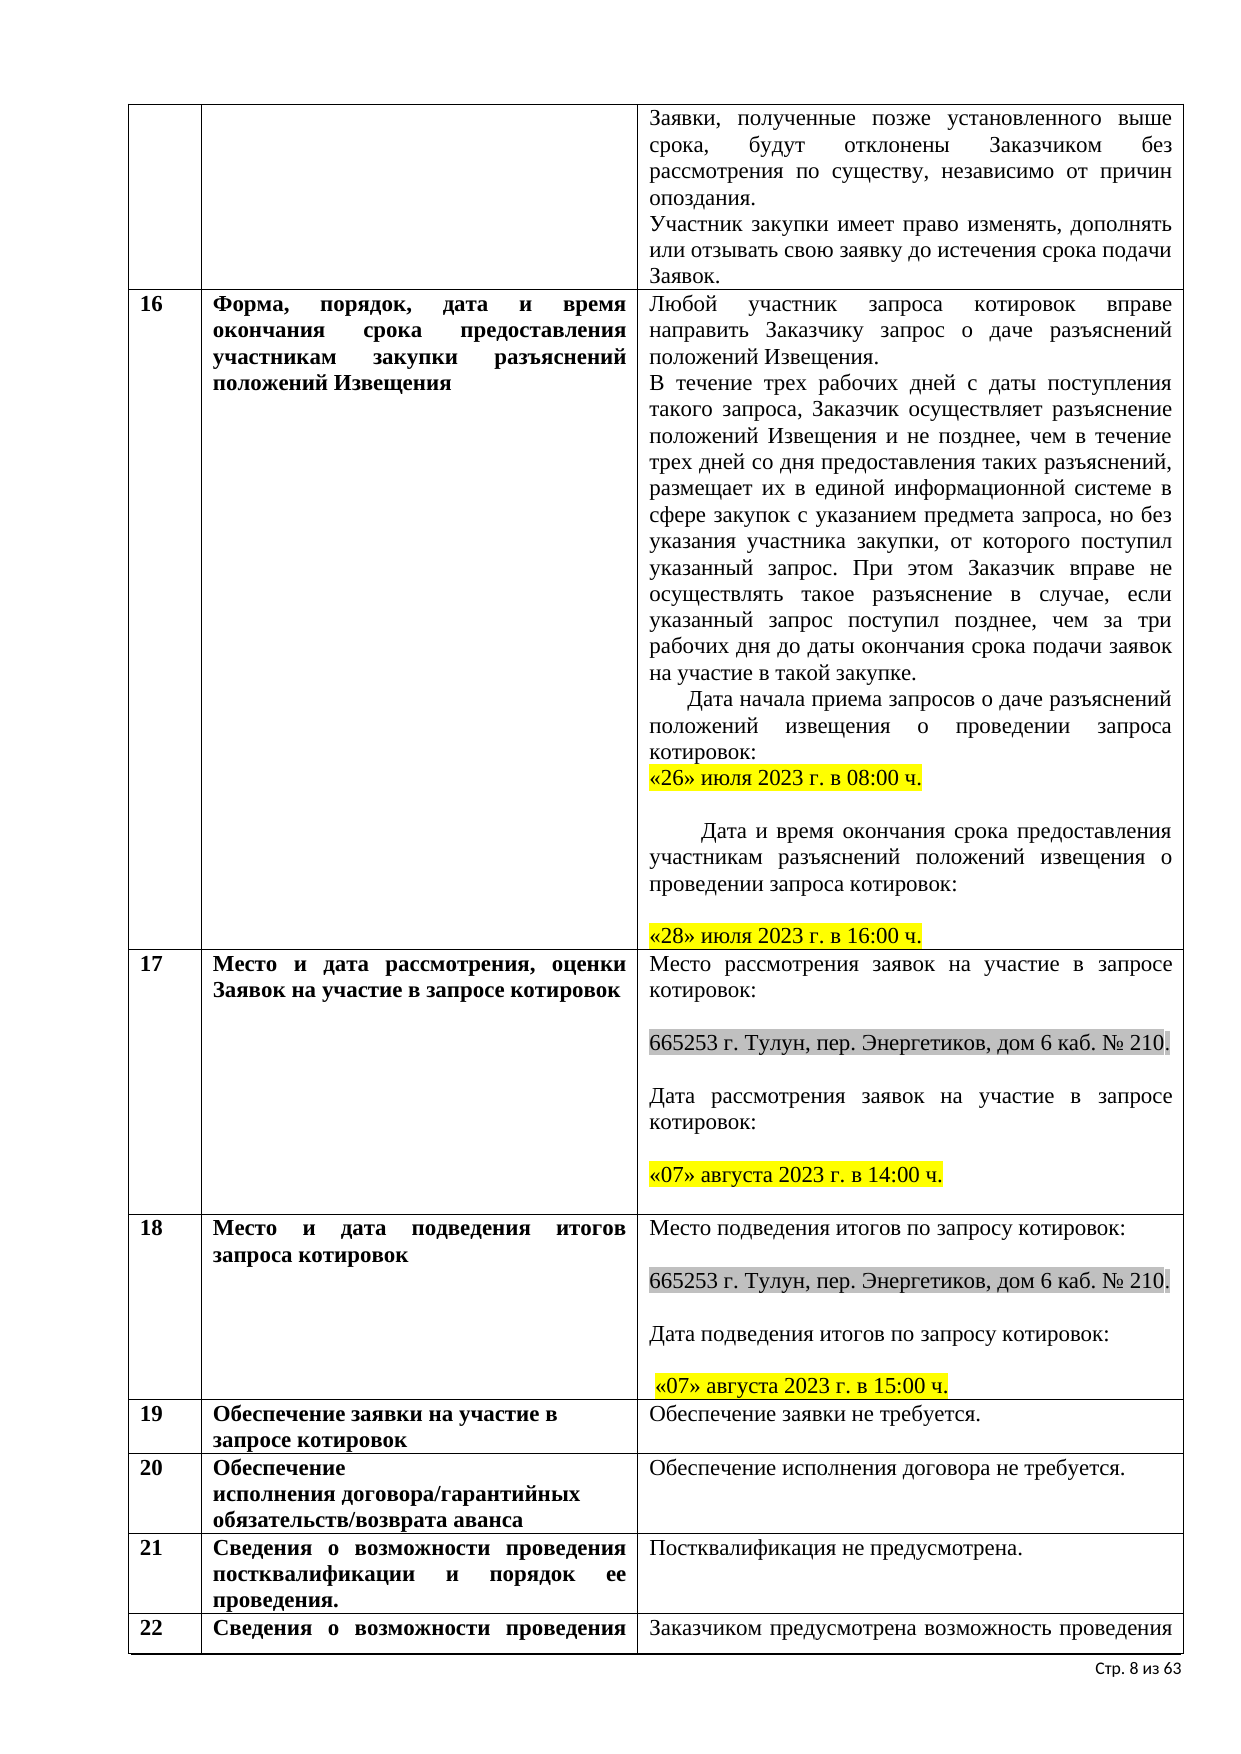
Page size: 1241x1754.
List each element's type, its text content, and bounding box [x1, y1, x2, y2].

table_cell Сведения о возможности проведения постквалификации и порядок ее проведения. [202, 1534, 637, 1613]
table_cell Место и дата подведения итогов запроса котировок [202, 1215, 637, 1399]
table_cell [202, 1614, 637, 1653]
table_cell 17 [129, 950, 201, 1213]
table_cell Место рассмотрения заявок на участие в запросе котировок: 665253 г. Тулун, пер. Энергетиков, дом 6 каб. № 210. Дата рассмотрения заявок на участие в запросе котировок: «07» августа 2023 г. в 14:00 ч. [638, 950, 1183, 1213]
table_cell Обеспечение заявки не требуется. [638, 1400, 1183, 1453]
table_cell 21 [129, 1534, 201, 1613]
table_cell Обеспечение исполнения договора/гарантийных обязательств/возврата аванса [202, 1454, 637, 1533]
table_cell 15 [129, 105, 201, 289]
table_cell 19 [129, 1400, 201, 1453]
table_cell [202, 105, 637, 289]
table_cell Форма, порядок, дата и время окончания срока предоставления участникам закупки разъяснений положений Извещения [202, 290, 637, 949]
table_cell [638, 105, 1183, 289]
table_cell Место подведения итогов по запросу котировок: 665253 г. Тулун, пер. Энергетиков, дом 6 каб. № 210. Дата подведения итогов по запросу котировок: «07» августа 2023 г. в 15:00 ч. [638, 1215, 1183, 1399]
table_cell 20 [129, 1454, 201, 1533]
table_cell 22 [129, 1614, 201, 1653]
table_cell Обеспечение исполнения договора не требуется. [638, 1454, 1183, 1533]
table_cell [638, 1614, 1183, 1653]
table_cell Обеспечение заявки на участие в запросе котировок [202, 1400, 637, 1453]
table_cell Постквалификация не предусмотрена. [638, 1534, 1183, 1613]
table_cell Место и дата рассмотрения, оценки Заявок на участие в запросе котировок [202, 950, 637, 1213]
table_cell 16 [129, 290, 201, 949]
table_cell 18 [129, 1215, 201, 1399]
table_cell Любой участник запроса котировок вправе направить Заказчику запрос о даче разъяснений положений Извещения. В течение трех рабочих дней с даты поступления такого запроса, Заказчик осуществляет разъяснение положений Извещения и не позднее, чем в течение трех дней со дня предоставления таких разъяснений, размещает их в единой информационной системе в сфере закупок с указанием предмета запроса, но без указания участника закупки, от которого поступил указанный запрос. При этом Заказчик вправе не осуществлять такое разъяснение в случае, если указанный запрос поступил позднее, чем за три рабочих дня до даты окончания срока подачи заявок на участие в такой закупке. Дата начала приема запросов о даче разъяснений положений извещения о проведении запроса котировок: «26» июля 2023 г. в 08:00 ч. Дата и время окончания срока предоставления участникам разъяснений положений извещения о проведении запроса котировок: «28» июля 2023 г. в 16:00 ч. [638, 290, 1183, 949]
